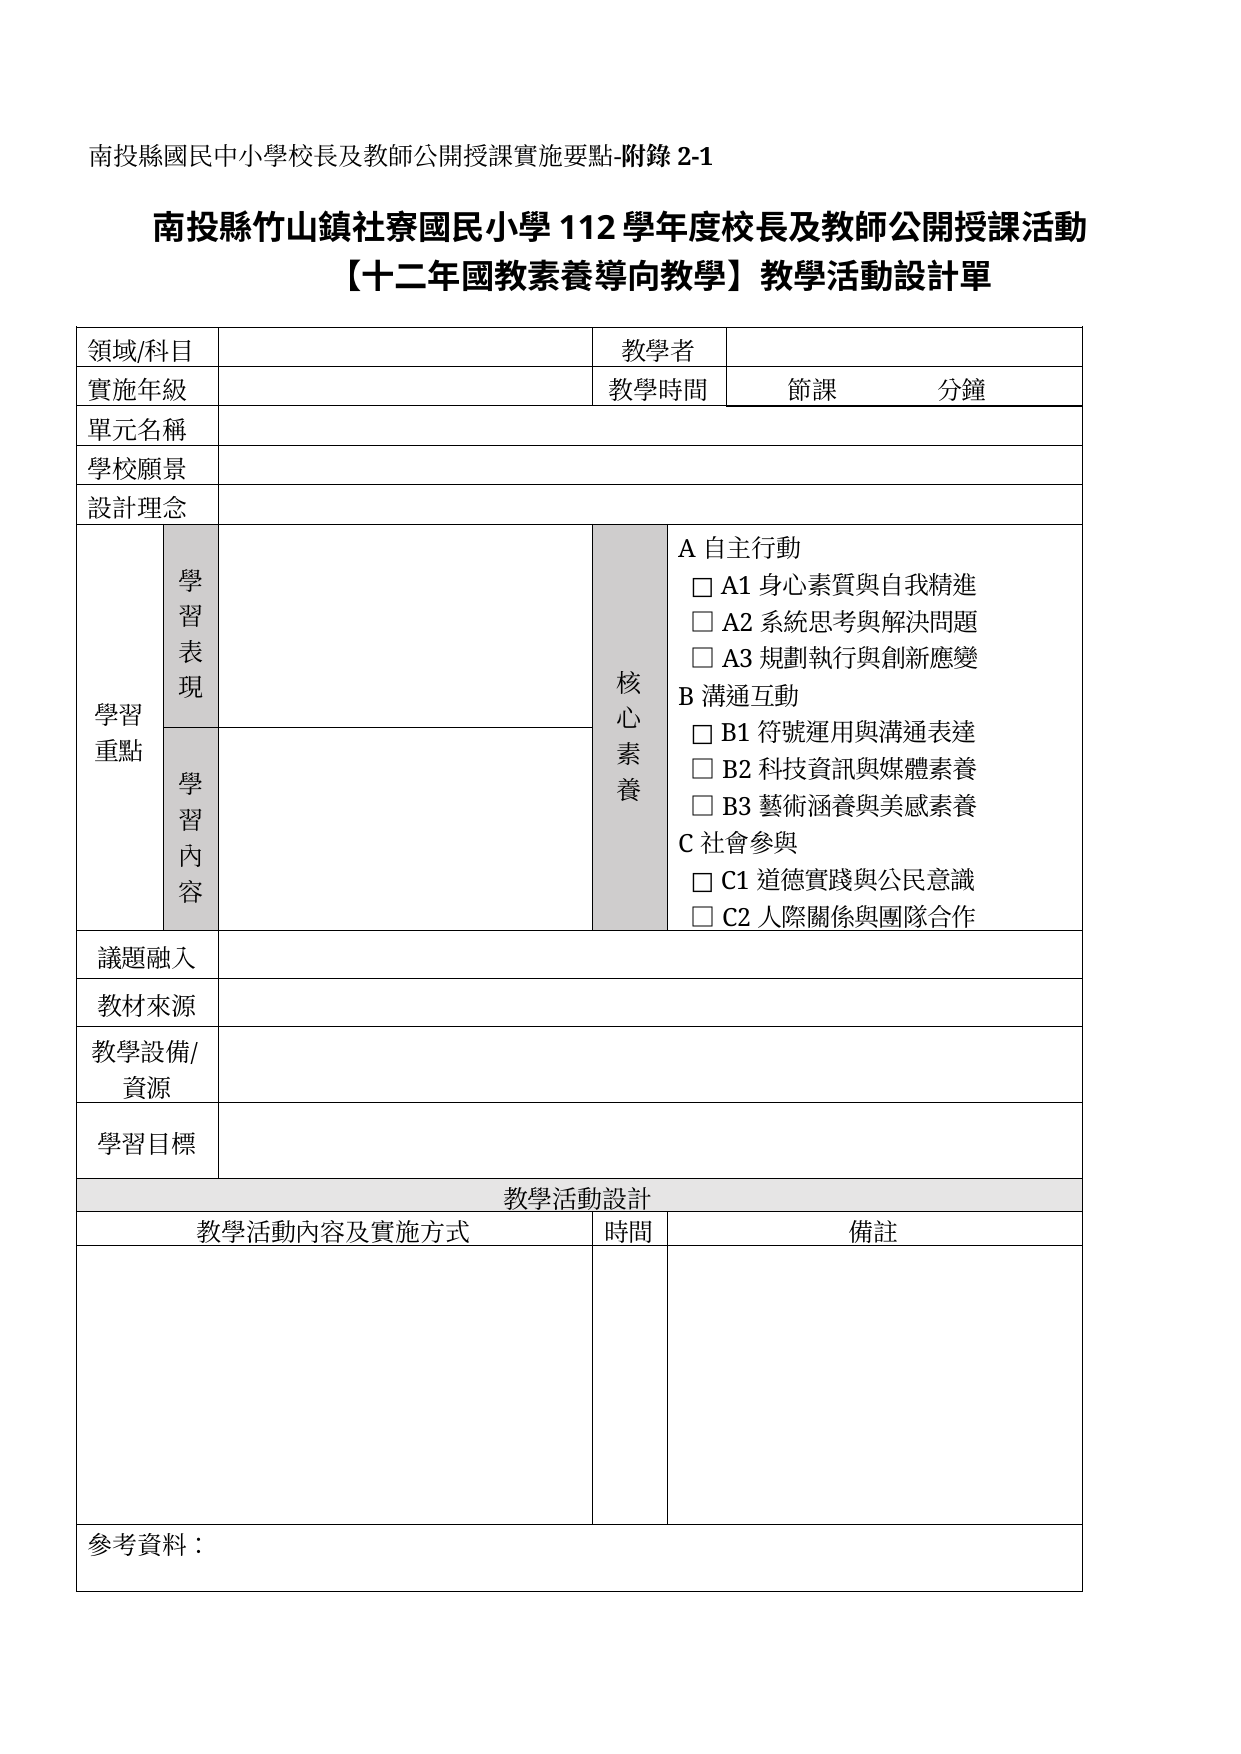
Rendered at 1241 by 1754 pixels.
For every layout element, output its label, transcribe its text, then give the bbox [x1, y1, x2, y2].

table_cell 學習內容 [164, 728, 218, 930]
text 南投縣國民中小學校長及教師公開授課實施要點-附錄 2-1 [88, 136, 1240, 172]
table_cell A 自主行動 □ A1 身心素質與自我精進□ A2 系統思考與解決問題□ A3 規劃執行與創新應變 B 溝通互動 □ B1 符號運用與溝通表達□ B2 科技資訊與媒體素養□ B3 藝術涵養與美感素養 C 社會參與 □ C1 道德實踐與公民意識□ C2 人際關係與團隊合作□ C3 多元文化與國際理解 [668, 525, 1082, 930]
table_cell 設計理念 [77, 485, 218, 524]
table_cell 備註 [668, 1212, 1082, 1245]
table_cell [668, 1246, 1082, 1524]
table_cell [219, 979, 1082, 1026]
table_cell 單元名稱 [77, 406, 218, 445]
table_cell 時間 [593, 1212, 667, 1245]
table_cell 學校願景 [77, 446, 218, 484]
table_header 領域/科目 [77, 328, 218, 366]
table_header [727, 328, 1082, 366]
table_cell [219, 525, 592, 727]
table_cell 教學時間 [593, 367, 726, 405]
table_cell [77, 1246, 592, 1524]
table_cell 教學活動內容及實施方式 [77, 1212, 592, 1245]
text 【十二年國教素養導向教學】教學活動設計單 [328, 249, 1240, 298]
table_cell 學習 重點 [77, 525, 163, 930]
table_cell [219, 485, 1082, 524]
table_cell [219, 406, 1082, 445]
table_cell 節課 分鐘 [727, 367, 1082, 405]
table_cell 議題融入 [77, 931, 218, 978]
text 南投縣竹山鎮社寮國民小學112學年度校長及教師公開授課活動 [0, 201, 1240, 249]
table_cell 核心素養 [593, 525, 667, 930]
table_header 教學者 [593, 328, 726, 366]
table_cell 學習目標 [77, 1103, 218, 1178]
table_cell 學習表現 [164, 525, 218, 727]
table_header [219, 328, 592, 366]
table_cell [593, 1246, 667, 1524]
table_cell 參考資料： [77, 1525, 1082, 1591]
table_cell 實施年級 [77, 367, 218, 405]
table_cell [219, 1103, 1082, 1178]
table_cell 教材來源 [77, 979, 218, 1026]
table_cell 教學設備/ 資源 [77, 1027, 218, 1102]
table_cell [219, 1027, 1082, 1102]
table_cell [219, 446, 1082, 484]
table_cell 教學活動設計 [77, 1179, 1082, 1211]
table_cell [219, 728, 592, 930]
table_cell [219, 367, 592, 405]
table_cell [219, 931, 1082, 978]
